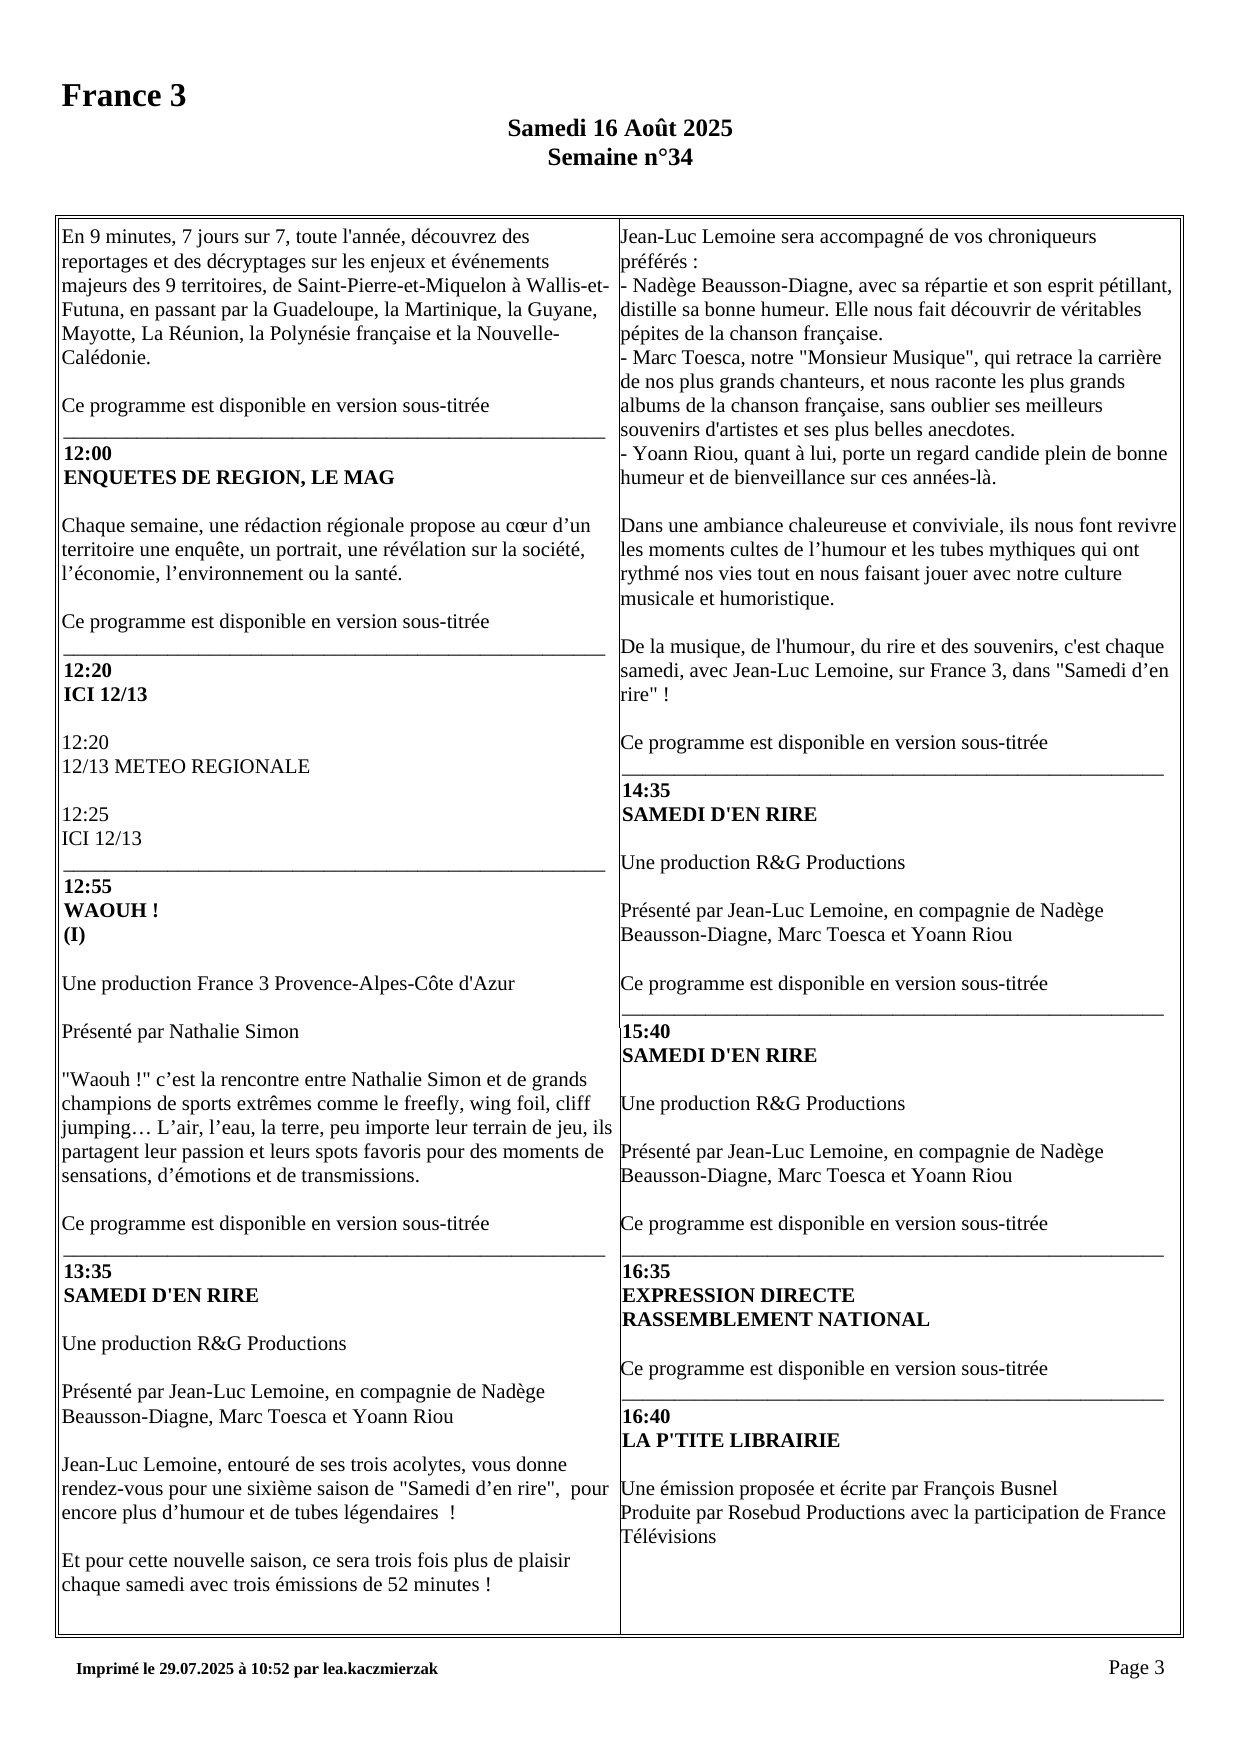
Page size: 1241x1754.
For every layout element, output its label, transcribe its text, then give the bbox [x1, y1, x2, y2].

text ____________________________________________________ [622, 1235, 1179, 1259]
text Une production R&G Productions Présenté par Jean-Luc Lemoine, en compagnie de Nadège Beausson-Diagne, Marc Toesca et Yoann Riou Jean-Luc Lemoine, entouré de ses trois acolytes, vous donne rendez-vous pour une sixième saison de "Samedi d’en rire", pour encore plus d’humour et de tubes légendaires ! Et pour cette nouvelle saison, ce sera trois fois plus de plaisir chaque samedi avec trois émissions de 52 minutes ! Jean-Luc Lemoine sera accompagné de vos chroniqueurs préférés : - Nadège Beausson-Diagne, avec sa répartie et son esprit pétillant, distille sa bonne humeur. Elle nous fait découvrir de véritables pépites de la chanson française. - Marc Toesca, notre "Monsieur Musique", qui retrace la carrière de nos plus grands chanteurs, et nous raconte les plus grands albums de la chanson française, sans oublier ses meilleurs souvenirs d'artistes et ses plus belles anecdotes. - Yoann Riou, quant à lui, porte un regard candide plein de bonne humeur et de bienveillance sur ces années-là. Dans une ambiance chaleureuse et conviviale, ils nous font revivre les moments cultes de l’humour et les tubes mythiques qui ont rythmé nos vies tout en nous faisant jouer avec notre culture musicale et humoristique. De la musique, de l'humour, du rire et des souvenirs, c'est chaque samedi, avec Jean-Luc Lemoine, sur France 3, dans "Samedi d’en rire" ! [61, 1307, 620, 1620]
text ____________________________________________________ [63, 1235, 620, 1259]
text EXPRESSION DIRECTE [622, 1283, 1179, 1307]
text Une émission proposée et écrite par François Busnel Produite par Rosebud Productions avec la participation de France Télévisions [620, 1452, 1179, 1572]
text Ce programme est disponible en version sous-titrée [620, 970, 1179, 994]
text 15:40 [622, 1018, 1179, 1043]
text 12:55 [63, 874, 620, 898]
text WAOUH ! [63, 898, 620, 922]
text Une production France 3 Provence-Alpes-Côte d'Azur Présenté par Nathalie Simon "Waouh !" c’est la rencontre entre Nathalie Simon et de grands champions de sports extrêmes comme le freefly, wing foil, cliff jumping… L’air, l’eau, la terre, peu importe leur terrain de jeu, ils partagent leur passion et leurs spots favoris pour des moments de sensations, d’émotions et de transmissions. [61, 946, 620, 1187]
text 16:35 [622, 1259, 1179, 1283]
text SAMEDI D'EN RIRE [622, 1043, 1179, 1067]
text ____________________________________________________ [63, 633, 620, 658]
text ____________________________________________________ [63, 417, 620, 441]
text Chaque semaine, une rédaction régionale propose au cœur d’un territoire une enquête, un portrait, une révélation sur la société, l’économie, l’environnement ou la santé. [61, 489, 620, 585]
text Ce programme est disponible en version sous-titrée [61, 1211, 620, 1235]
text 16:40 [622, 1403, 1179, 1428]
text ____________________________________________________ [622, 1379, 1179, 1403]
text 14:35 [622, 778, 1179, 802]
text Ce programme est disponible en version sous-titrée [620, 730, 1179, 754]
text Ce programme est disponible en version sous-titrée [61, 609, 620, 633]
text 13:35 [63, 1259, 620, 1283]
text SAMEDI D'EN RIRE [63, 1283, 620, 1307]
text Ce programme est disponible en version sous-titrée [620, 1355, 1179, 1379]
text Une production R&G Productions Présenté par Jean-Luc Lemoine, en compagnie de Nadège Beausson-Diagne, Marc Toesca et Yoann Riou Jean-Luc Lemoine, entouré de ses trois acolytes, vous donne rendez-vous pour une sixième saison de "Samedi d’en rire", pour encore plus d’humour et de tubes légendaires ! Et pour cette nouvelle saison, ce sera trois fois plus de plaisir chaque samedi avec trois émissions de 52 minutes ! Jean-Luc Lemoine sera accompagné de vos chroniqueurs préférés : - Nadège Beausson-Diagne, avec sa répartie et son esprit pétillant, distille sa bonne humeur. Elle nous fait découvrir de véritables pépites de la chanson française. - Marc Toesca, notre "Monsieur Musique", qui retrace la carrière de nos plus grands chanteurs, et nous raconte les plus grands albums de la chanson française, sans oublier ses meilleurs souvenirs d'artistes et ses plus belles anecdotes. - Yoann Riou, quant à lui, porte un regard candide plein de bonne humeur et de bienveillance sur ces années-là. Dans une ambiance chaleureuse et conviviale, ils nous font revivre les moments cultes de l’humour et les tubes mythiques qui ont rythmé nos vies tout en nous faisant jouer avec notre culture musicale et humoristique. De la musique, de l'humour, du rire et des souvenirs, c'est chaque samedi, avec Jean-Luc Lemoine, sur France 3, dans "Samedi d’en rire" ! [620, 224, 1179, 706]
text 12:00 [63, 441, 620, 465]
text 12:20 [63, 658, 620, 682]
text ____________________________________________________ [622, 994, 1179, 1018]
text ____________________________________________________ [63, 850, 620, 874]
text Ce programme est disponible en version sous-titrée [61, 393, 620, 417]
text ICI 12/13 [63, 682, 620, 706]
text 12:20 12/13 METEO REGIONALE 12:25 ICI 12/13 [61, 706, 620, 850]
text Une production R&G Productions Présenté par Jean-Luc Lemoine, en compagnie de Nadège Beausson-Diagne, Marc Toesca et Yoann Riou [620, 826, 1179, 946]
text ENQUETES DE REGION, LE MAG [63, 465, 620, 489]
text LA P'TITE LIBRAIRIE [622, 1428, 1179, 1452]
text Ce programme est disponible en version sous-titrée [620, 1211, 1179, 1235]
text SAMEDI D'EN RIRE [622, 802, 1179, 826]
text ____________________________________________________ [622, 754, 1179, 778]
text Une production R&G Productions Présenté par Jean-Luc Lemoine, en compagnie de Nadège Beausson-Diagne, Marc Toesca et Yoann Riou [620, 1067, 1179, 1187]
text (I) [63, 922, 620, 946]
text RASSEMBLEMENT NATIONAL [622, 1307, 1179, 1331]
